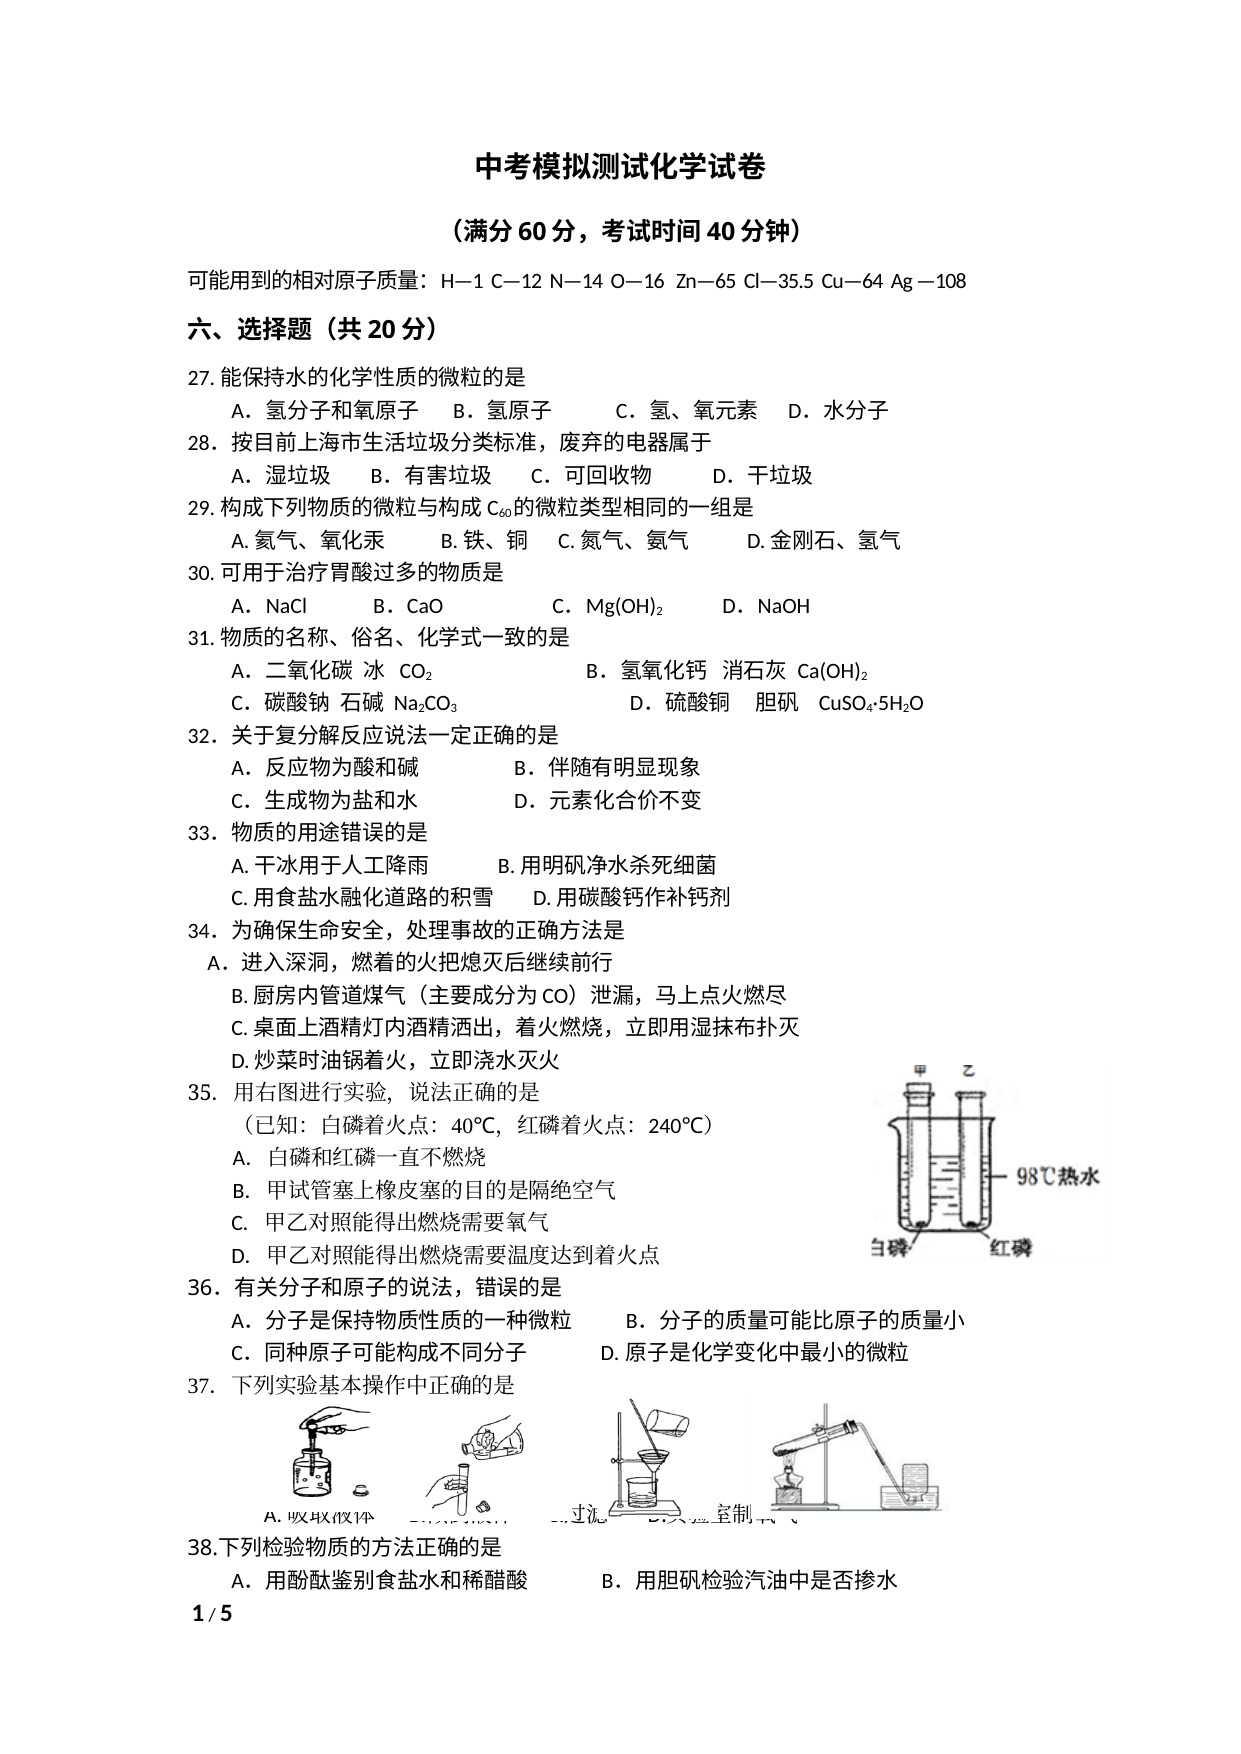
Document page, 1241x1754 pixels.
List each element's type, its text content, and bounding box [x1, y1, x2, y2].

text A. 氦气、氧化汞 B. 铁、铜 C. 氮气、氨气 D. 金刚石、氢气 [187, 522, 1053, 555]
text 30. 可用于治疗胃酸过多的物质是 [187, 555, 1053, 587]
text D．甲乙对照能得出燃烧需要温度达到着火点 [187, 1237, 1053, 1270]
text C. 用食盐水融化道路的积雪 D. 用碳酸钙作补钙剂 [187, 880, 1053, 912]
text 29. 构成下列物质的微粒与构成C60的微粒类型相同的一组是 [187, 490, 1053, 522]
text A．湿垃圾 B．有害垃圾 C．可回收物 D．干垃圾 [187, 457, 1053, 490]
text A．白磷和红磷一直不燃烧 [187, 1140, 871, 1172]
text C．甲乙对照能得出燃烧需要氧气 [187, 1205, 871, 1237]
text 37．下列实验基本操作中正确的是 [187, 1367, 1053, 1400]
text 中考模拟测试化学试卷 [187, 132, 1053, 197]
text 34．为确保生命安全，处理事故的正确方法是 [187, 912, 1053, 945]
text A．反应物为酸和碱 B．伴随有明显现象 [187, 750, 1053, 782]
text B．甲试管塞上橡皮塞的目的是隔绝空气 [187, 1172, 871, 1205]
text B. 厨房内管道煤气（主要成分为CO）泄漏，马上点火燃尽 [187, 977, 1053, 1010]
text 六、选择题（共20分） [187, 295, 1053, 360]
text 27. 能保持水的化学性质的微粒的是 [187, 360, 1053, 392]
text （满分60分，考试时间40分钟） [187, 197, 1053, 262]
text A．用酚酞鉴别食盐水和稀醋酸 B．用胆矾检验汽油中是否掺水 [187, 1562, 1053, 1595]
text 32．关于复分解反应说法一定正确的是 [187, 717, 1053, 750]
text C．同种原子可能构成不同分子 D. 原子是化学变化中最小的微粒 [187, 1335, 1053, 1367]
text 28．按目前上海市生活垃圾分类标准，废弃的电器属于 [187, 425, 1053, 457]
text A．氢分子和氧原子 B．氢原子 C．氢、氧元素 D．水分子 [187, 392, 1053, 425]
text 38.下列检验物质的方法正确的是 [187, 1530, 1053, 1562]
picture [256, 1400, 394, 1512]
picture [751, 1392, 949, 1519]
text A. 干冰用于人工降雨 B. 用明矾净水杀死细菌 [187, 847, 1053, 880]
text D. 炒菜时油锅着火，立即浇水灭火 [187, 1042, 1053, 1075]
text （已知：白磷着火点：40℃，红磷着火点：240℃） [187, 1107, 871, 1140]
picture [597, 1387, 718, 1519]
text 36．有关分子和原子的说法，错误的是 [187, 1270, 1053, 1302]
text A．分子是保持物质性质的一种微粒 B．分子的质量可能比原子的质量小 [187, 1302, 1053, 1335]
text A．进入深洞，燃着的火把熄灭后继续前行 [187, 945, 1053, 977]
text A. 吸取液体 B.倾倒液体 C.过滤 D.实验室制氧气 [187, 1497, 1053, 1530]
text C．生成物为盐和水 D．元素化合价不变 [187, 782, 1053, 815]
text 31. 物质的名称、俗名、化学式一致的是 [187, 620, 1053, 652]
picture [409, 1401, 572, 1521]
text A．二氧化碳 冰 CO2 B．氢氧化钙 消石灰 Ca(OH)2 [187, 652, 1053, 685]
text C．碳酸钠 石碱 Na2CO3 D．硫酸铜 胆矾 CuSO4·5H2O [187, 685, 1053, 717]
text A．NaCl B．CaO C．Mg(OH)2 D．NaOH [187, 587, 1053, 620]
text C. 桌面上酒精灯内酒精洒出，着火燃烧，立即用湿抹布扑灭 [187, 1010, 1053, 1042]
text 33．物质的用途错误的是 [187, 815, 1053, 847]
text 35．用右图进行实验，说法正确的是 [187, 1075, 871, 1107]
picture [871, 1065, 1107, 1264]
text 可能用到的相对原子质量：H—1 C—12 N—14 O—16 Zn—65 Cl—35.5 Cu—64 Ag —108 [187, 262, 1053, 295]
